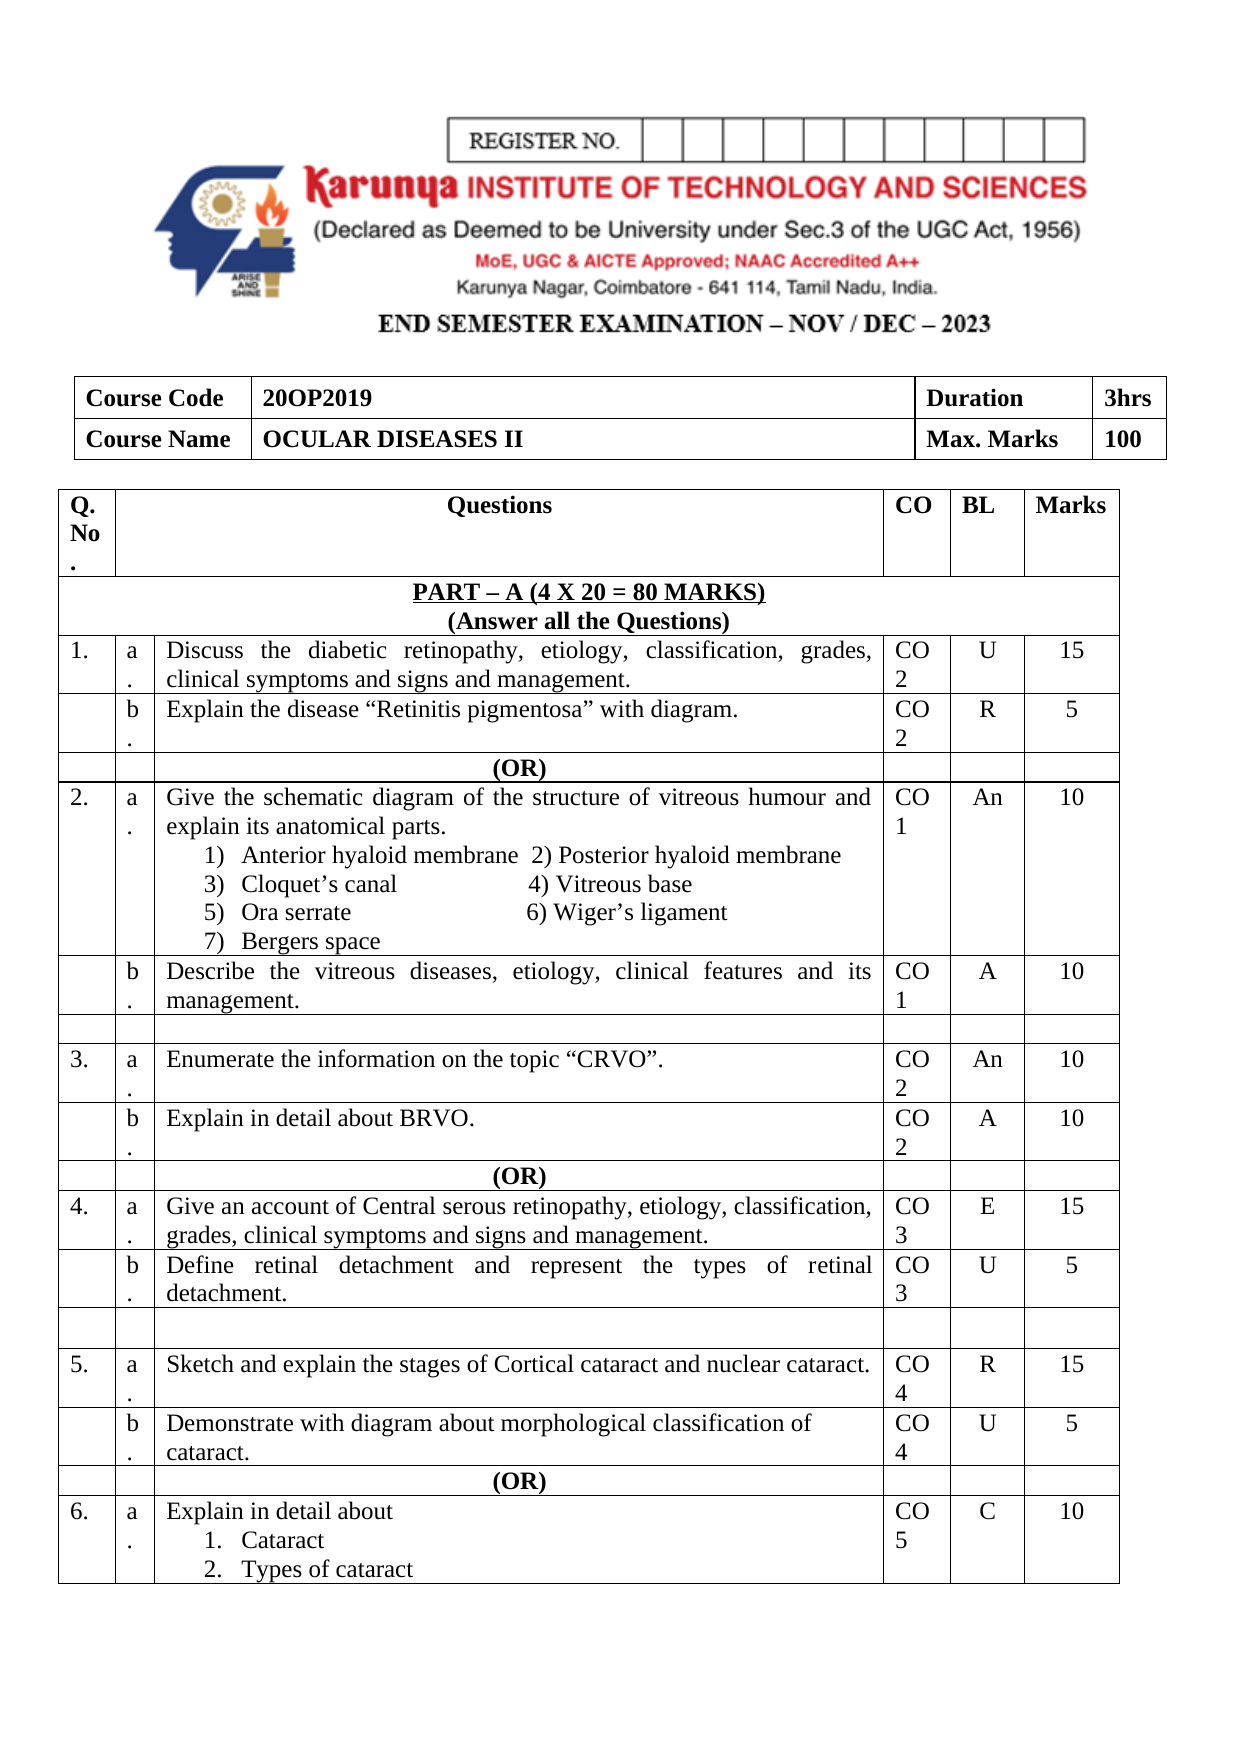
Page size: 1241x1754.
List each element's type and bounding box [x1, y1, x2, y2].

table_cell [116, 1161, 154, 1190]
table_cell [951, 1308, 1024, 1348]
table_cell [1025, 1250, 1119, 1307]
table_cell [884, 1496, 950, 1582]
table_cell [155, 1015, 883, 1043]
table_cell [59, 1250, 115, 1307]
picture [150, 89, 1091, 348]
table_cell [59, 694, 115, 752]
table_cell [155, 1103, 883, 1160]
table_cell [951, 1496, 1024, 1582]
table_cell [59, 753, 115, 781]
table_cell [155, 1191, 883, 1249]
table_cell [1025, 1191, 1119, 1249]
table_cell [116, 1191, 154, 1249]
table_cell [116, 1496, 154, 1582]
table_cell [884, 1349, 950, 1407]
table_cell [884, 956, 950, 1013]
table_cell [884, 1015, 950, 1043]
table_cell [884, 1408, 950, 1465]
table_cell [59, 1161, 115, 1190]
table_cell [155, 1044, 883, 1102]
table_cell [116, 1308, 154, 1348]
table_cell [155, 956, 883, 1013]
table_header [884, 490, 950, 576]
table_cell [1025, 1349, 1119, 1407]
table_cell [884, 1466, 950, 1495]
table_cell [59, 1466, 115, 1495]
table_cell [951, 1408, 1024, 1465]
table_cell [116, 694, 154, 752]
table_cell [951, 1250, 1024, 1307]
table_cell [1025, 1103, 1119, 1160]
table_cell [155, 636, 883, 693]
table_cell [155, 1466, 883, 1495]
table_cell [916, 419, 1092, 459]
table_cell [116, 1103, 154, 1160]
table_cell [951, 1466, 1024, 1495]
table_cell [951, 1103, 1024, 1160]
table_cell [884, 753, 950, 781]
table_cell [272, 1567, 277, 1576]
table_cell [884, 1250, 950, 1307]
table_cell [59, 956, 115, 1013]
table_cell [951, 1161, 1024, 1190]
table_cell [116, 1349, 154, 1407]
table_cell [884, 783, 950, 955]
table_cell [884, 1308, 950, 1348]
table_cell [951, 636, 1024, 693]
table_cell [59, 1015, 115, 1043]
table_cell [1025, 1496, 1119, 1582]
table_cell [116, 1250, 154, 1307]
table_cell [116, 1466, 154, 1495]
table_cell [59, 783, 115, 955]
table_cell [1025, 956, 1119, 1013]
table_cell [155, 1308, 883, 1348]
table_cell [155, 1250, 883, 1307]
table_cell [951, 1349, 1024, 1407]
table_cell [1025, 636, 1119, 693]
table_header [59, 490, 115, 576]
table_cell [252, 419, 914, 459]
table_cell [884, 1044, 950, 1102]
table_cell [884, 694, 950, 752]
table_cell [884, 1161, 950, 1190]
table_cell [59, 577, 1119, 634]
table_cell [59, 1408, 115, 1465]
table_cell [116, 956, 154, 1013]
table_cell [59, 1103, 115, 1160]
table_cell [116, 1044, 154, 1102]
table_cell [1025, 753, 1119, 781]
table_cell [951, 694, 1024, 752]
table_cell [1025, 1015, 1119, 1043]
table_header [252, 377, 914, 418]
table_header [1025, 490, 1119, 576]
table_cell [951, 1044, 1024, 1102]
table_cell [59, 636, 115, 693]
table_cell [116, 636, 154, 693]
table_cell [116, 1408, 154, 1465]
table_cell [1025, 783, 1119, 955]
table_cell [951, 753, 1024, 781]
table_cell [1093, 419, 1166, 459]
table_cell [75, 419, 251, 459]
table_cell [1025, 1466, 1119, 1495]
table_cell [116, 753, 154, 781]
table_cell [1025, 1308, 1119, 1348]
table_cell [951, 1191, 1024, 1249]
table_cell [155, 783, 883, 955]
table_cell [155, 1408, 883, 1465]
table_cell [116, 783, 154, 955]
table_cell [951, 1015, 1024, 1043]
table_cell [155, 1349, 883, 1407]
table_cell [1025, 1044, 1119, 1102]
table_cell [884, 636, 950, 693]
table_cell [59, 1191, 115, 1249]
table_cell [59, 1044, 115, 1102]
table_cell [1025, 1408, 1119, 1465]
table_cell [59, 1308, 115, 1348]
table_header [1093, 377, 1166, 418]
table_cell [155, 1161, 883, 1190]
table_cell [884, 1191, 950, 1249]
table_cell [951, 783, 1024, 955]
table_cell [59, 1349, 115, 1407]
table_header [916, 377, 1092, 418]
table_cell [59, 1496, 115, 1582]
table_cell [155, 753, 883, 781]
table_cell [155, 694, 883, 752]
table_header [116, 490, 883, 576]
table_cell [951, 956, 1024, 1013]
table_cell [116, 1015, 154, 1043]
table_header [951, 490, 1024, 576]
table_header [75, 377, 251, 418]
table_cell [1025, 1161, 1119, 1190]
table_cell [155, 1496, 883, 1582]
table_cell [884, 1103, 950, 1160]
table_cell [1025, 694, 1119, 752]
